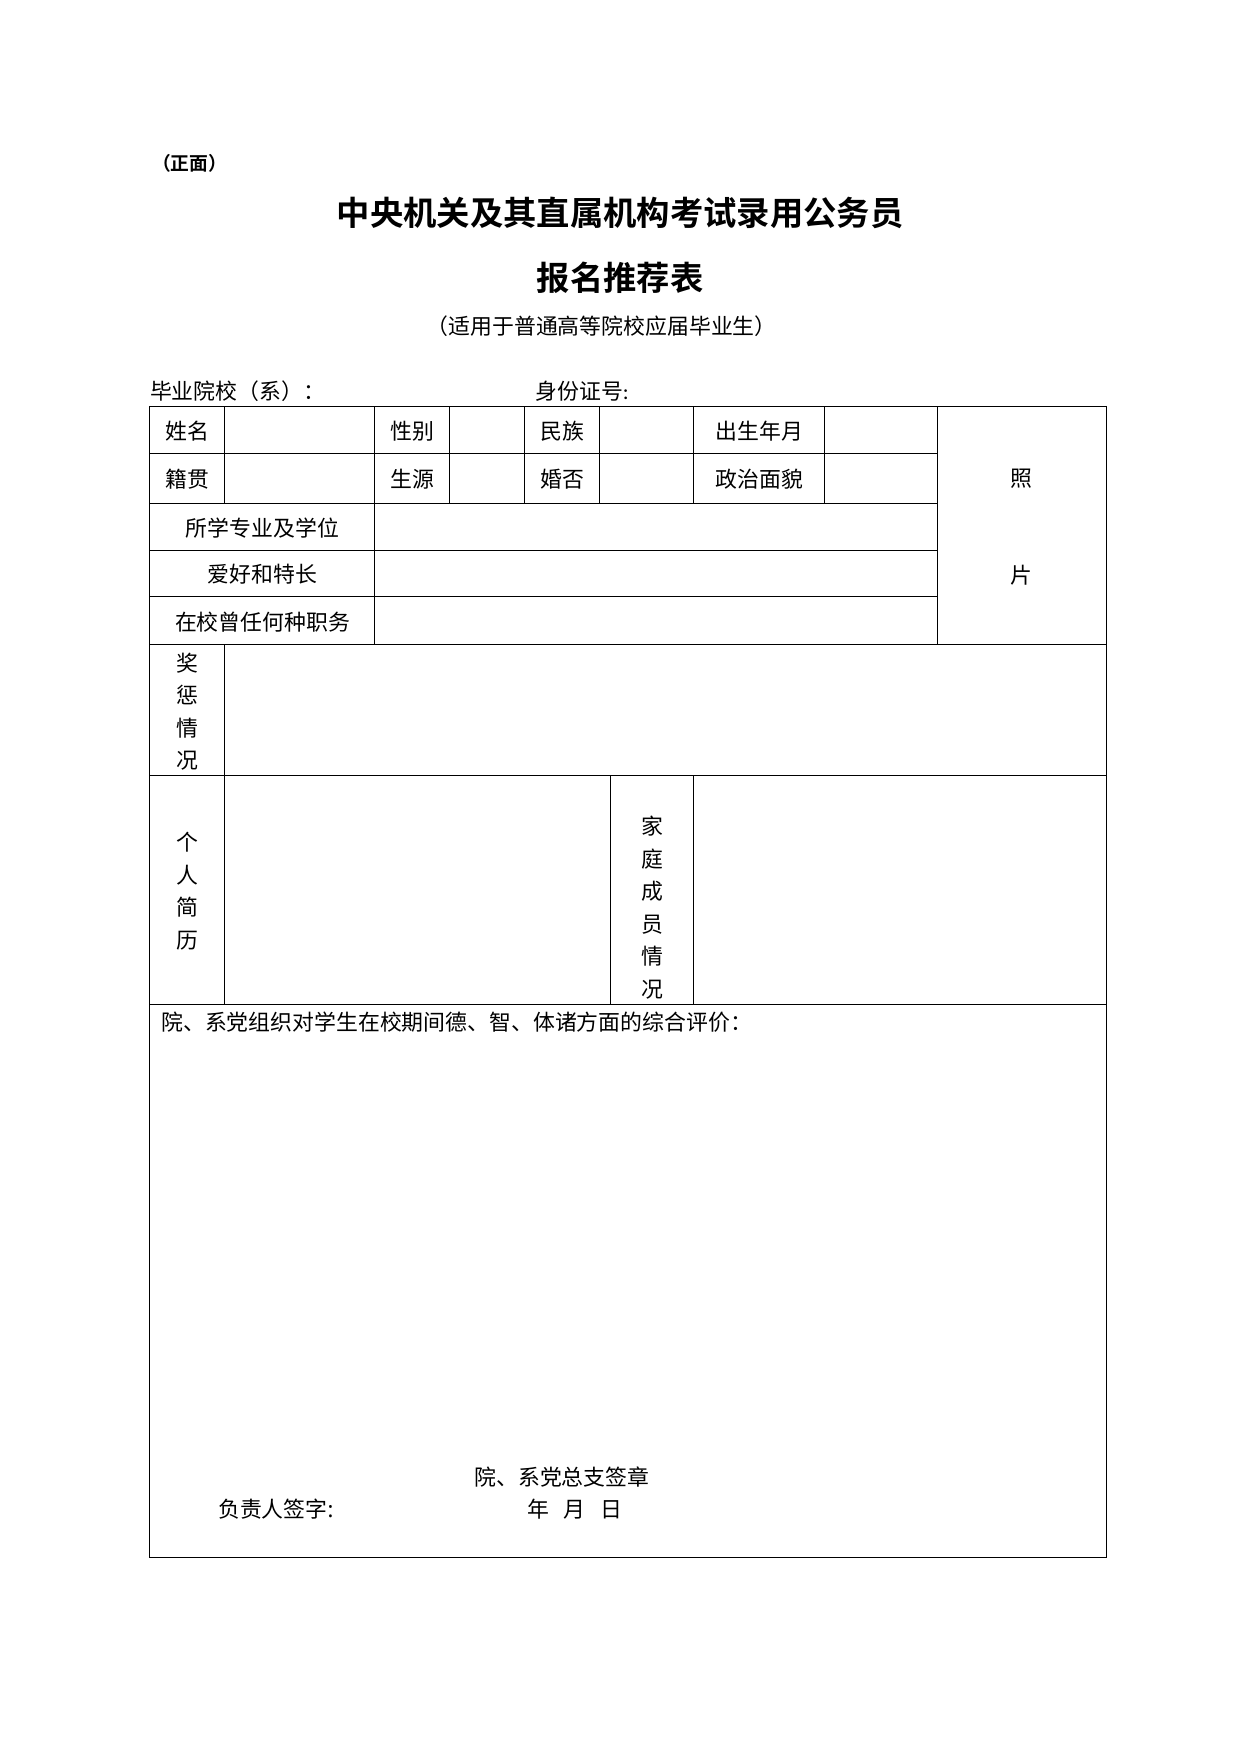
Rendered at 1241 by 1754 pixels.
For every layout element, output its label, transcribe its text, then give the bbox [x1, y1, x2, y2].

table_cell 在校曾任何种职务 [150, 597, 374, 644]
table_cell [600, 454, 693, 503]
table_header 姓名 [150, 407, 224, 453]
table_cell 院、系党组织对学生在校期间德、智、体诸方面的综合评价： 院、系党总支签章 负责人签字: 年 月 日 [150, 1005, 1106, 1557]
table_cell 所学专业及学位 [150, 504, 374, 550]
table_cell [375, 597, 937, 644]
table_cell 个 人 简 历 [150, 776, 224, 1004]
table_cell [225, 454, 374, 503]
table_cell 政治面貌 [694, 454, 824, 503]
table_header [600, 407, 693, 453]
table_cell 爱好和特长 [150, 551, 374, 596]
table_cell [225, 776, 610, 1004]
table_cell 奖 惩 情 况 [150, 645, 224, 775]
text （正面） [152, 146, 1088, 178]
table_cell [375, 551, 937, 596]
text 报名推荐表 [152, 243, 1088, 308]
table_header [450, 407, 524, 453]
table_cell [225, 645, 1106, 775]
table_header 性别 [375, 407, 449, 453]
table_cell 生源 [375, 454, 449, 503]
table_cell 籍贯 [150, 454, 224, 503]
table_header [225, 407, 374, 453]
table_cell [375, 504, 937, 550]
table_cell [450, 454, 524, 503]
table_header 民族 [525, 407, 599, 453]
text 中央机关及其直属机构考试录用公务员 [152, 178, 1088, 243]
text （适用于普通高等院校应届毕业生） [150, 308, 1053, 341]
table_header 出生年月 [694, 407, 824, 453]
text 毕业院校（系）： 身份证号: [150, 373, 1088, 406]
table_header [825, 407, 937, 453]
table_cell [825, 454, 937, 503]
table_header 照 片 [938, 407, 1106, 644]
table_cell 家 庭 成 员 情 况 [611, 776, 693, 1004]
table_cell [694, 776, 1106, 1004]
table_cell 婚否 [525, 454, 599, 503]
